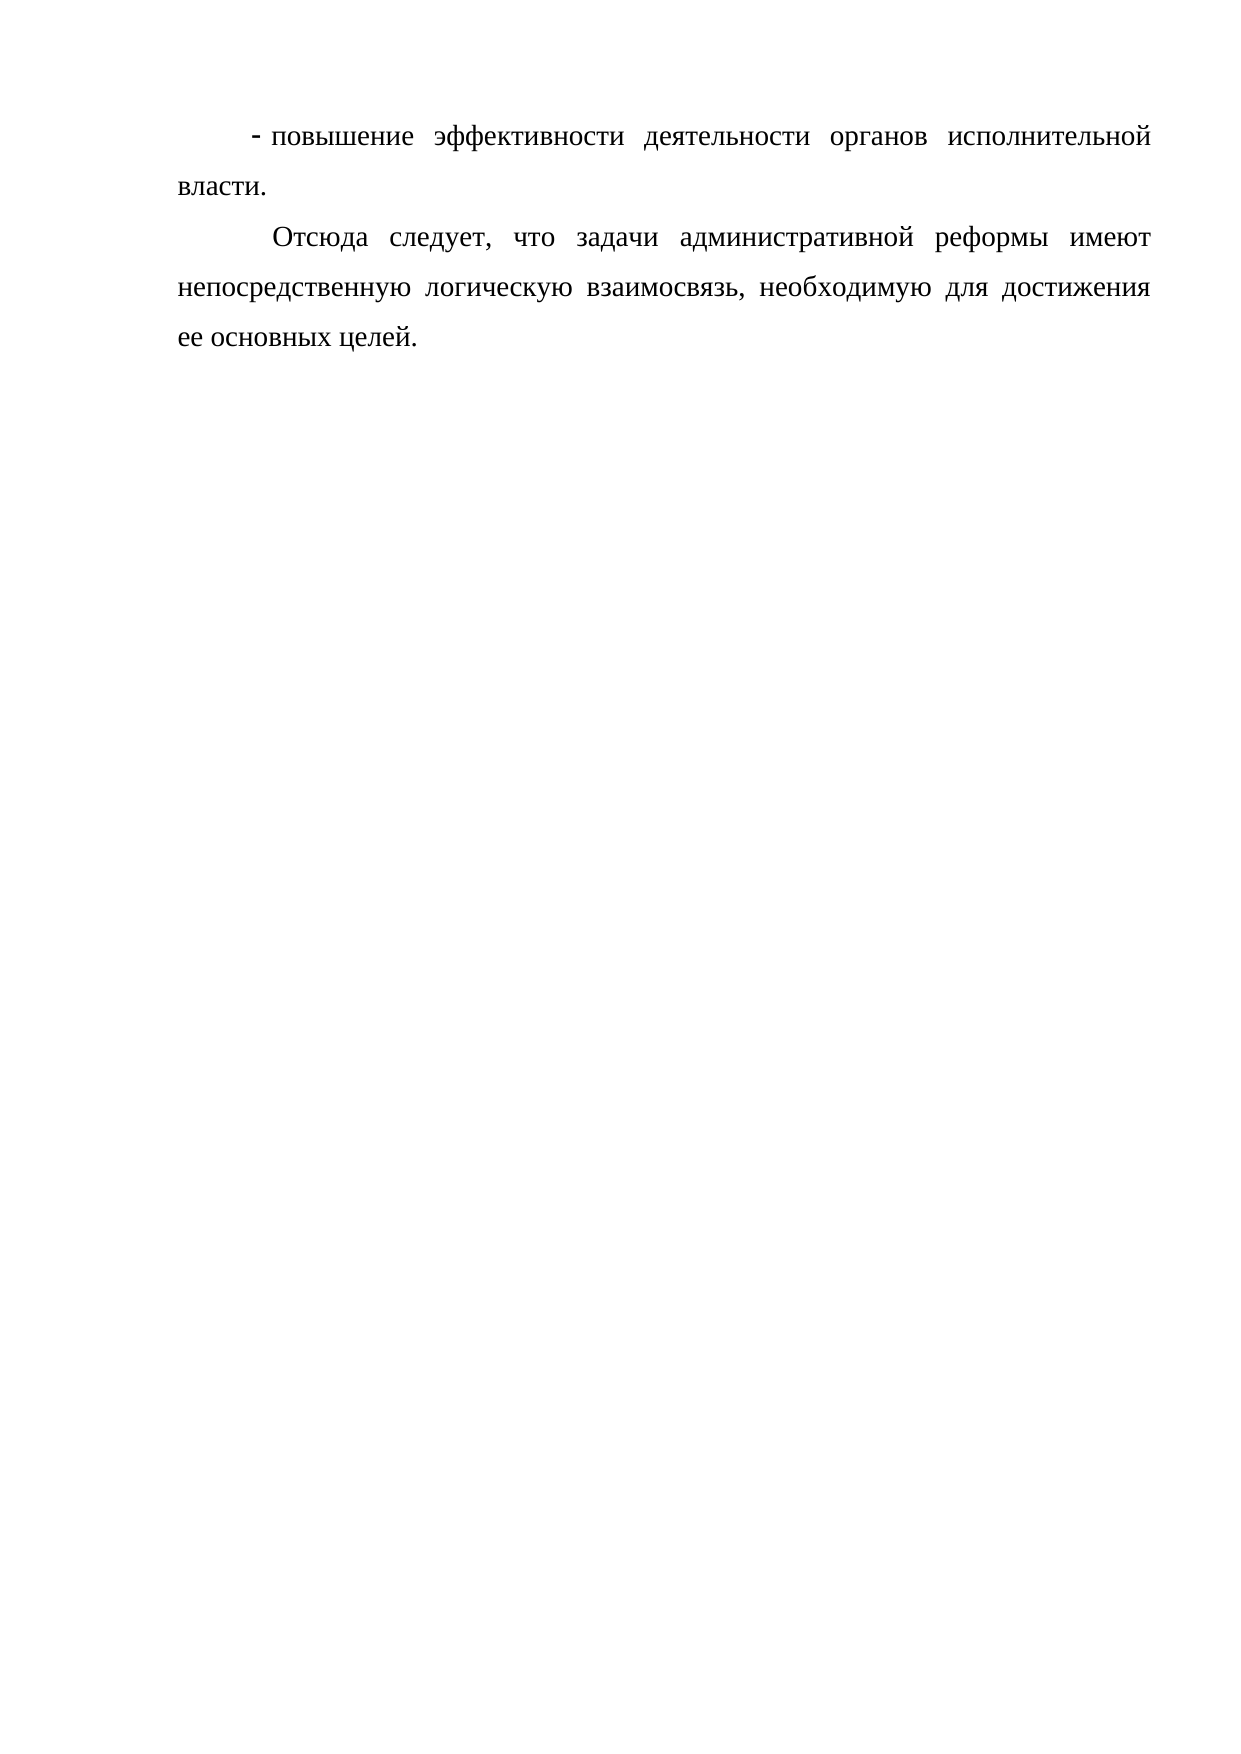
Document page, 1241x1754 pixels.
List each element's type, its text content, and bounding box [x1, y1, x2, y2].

list повышение эффективности деятельности органов исполнительной власти. [177, 118, 1152, 202]
text Отсюда следует, что задачи административной реформы имеют непосредственную логическую взаимосвязь, необходимую для достижения ее основных целей. [177, 219, 1152, 353]
